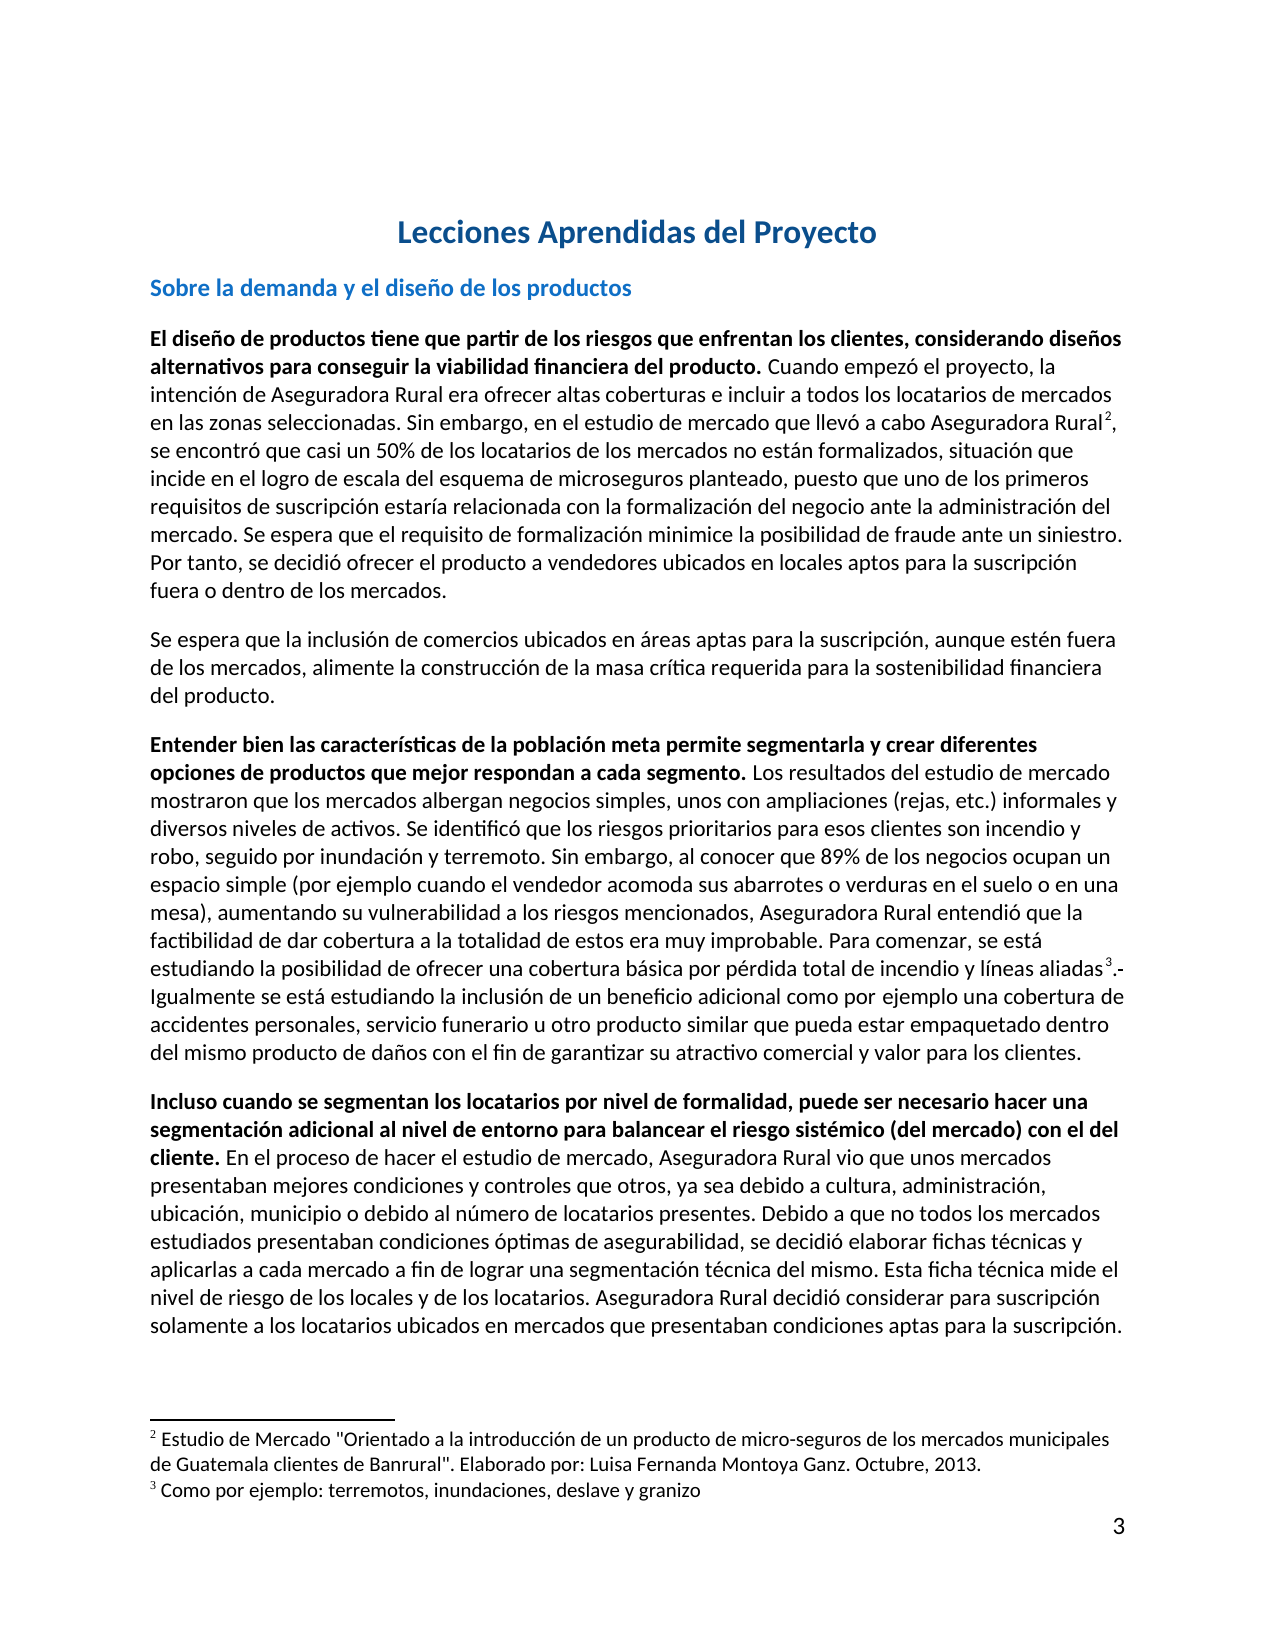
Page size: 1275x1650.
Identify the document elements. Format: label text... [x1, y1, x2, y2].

text El diseño de productos tiene que partir de los riesgos que enfrentan los clientes, considerando diseños alternativos para conseguir la viabilidad financiera del producto. Cuando empezó el proyecto, la intención de Aseguradora Rural era ofrecer altas coberturas e incluir a todos los locatarios de mercados en las zonas seleccionadas. Sin embargo, en el estudio de mercado que llevó a cabo Aseguradora Rural, se encontró que casi un 50% de los locatarios de los mercados no están formalizados, situación que incide en el logro de escala del esquema de microseguros planteado, puesto que uno de los primeros requisitos de suscripción estaría relacionada con la formalización del negocio ante la administración del mercado. Se espera que el requisito de formalización minimice la posibilidad de fraude ante un siniestro. Por tanto, se decidió ofrecer el producto a vendedores ubicados en locales aptos para la suscripción fuera o dentro de los mercados. [150, 324, 1125, 604]
text Incluso cuando se segmentan los locatarios por nivel de formalidad, puede ser necesario hacer una segmentación adicional al nivel de entorno para balancear el riesgo sistémico (del mercado) con el del cliente. En el proceso de hacer el estudio de mercado, Aseguradora Rural vio que unos mercados presentaban mejores condiciones y controles que otros, ya sea debido a cultura, administración, ubicación, municipio o debido al número de locatarios presentes. Debido a que no todos los mercados estudiados presentaban condiciones óptimas de asegurabilidad, se decidió elaborar fichas técnicas y aplicarlas a cada mercado a fin de lograr una segmentación técnica del mismo. Esta ficha técnica mide el nivel de riesgo de los locales y de los locatarios. Aseguradora Rural decidió considerar para suscripción solamente a los locatarios ubicados en mercados que presentaban condiciones aptas para la suscripción. [150, 1087, 1125, 1339]
text Entender bien las características de la población meta permite segmentarla y crear diferentes opciones de productos que mejor respondan a cada segmento. Los resultados del estudio de mercado mostraron que los mercados albergan negocios simples, unos con ampliaciones (rejas, etc.) informales y diversos niveles de activos. Se identificó que los riesgos prioritarios para esos clientes son incendio y robo, seguido por inundación y terremoto. Sin embargo, al conocer que 89% de los negocios ocupan un espacio simple (por ejemplo cuando el vendedor acomoda sus abarrotes o verduras en el suelo o en una mesa), aumentando su vulnerabilidad a los riesgos mencionados, Aseguradora Rural entendió que la factibilidad de dar cobertura a la totalidad de estos era muy improbable. Para comenzar, se está estudiando la posibilidad de ofrecer una cobertura básica por pérdida total de incendio y líneas aliadas. Igualmente se está estudiando la inclusión de un beneficio adicional como por ejemplo una cobertura de accidentes personales, servicio funerario u otro producto similar que pueda estar empaquetado dentro del mismo producto de daños con el fin de garantizar su atractivo comercial y valor para los clientes. [150, 730, 1125, 1066]
text Se espera que la inclusión de comercios ubicados en áreas aptas para la suscripción, aunque estén fuera de los mercados, alimente la construcción de la masa crítica requerida para la sostenibilidad financiera del producto. [150, 625, 1125, 709]
subtitle Lecciones Aprendidas del Proyecto [150, 211, 1125, 252]
subtitle Sobre la demanda y el diseño de los productos [150, 272, 1125, 303]
